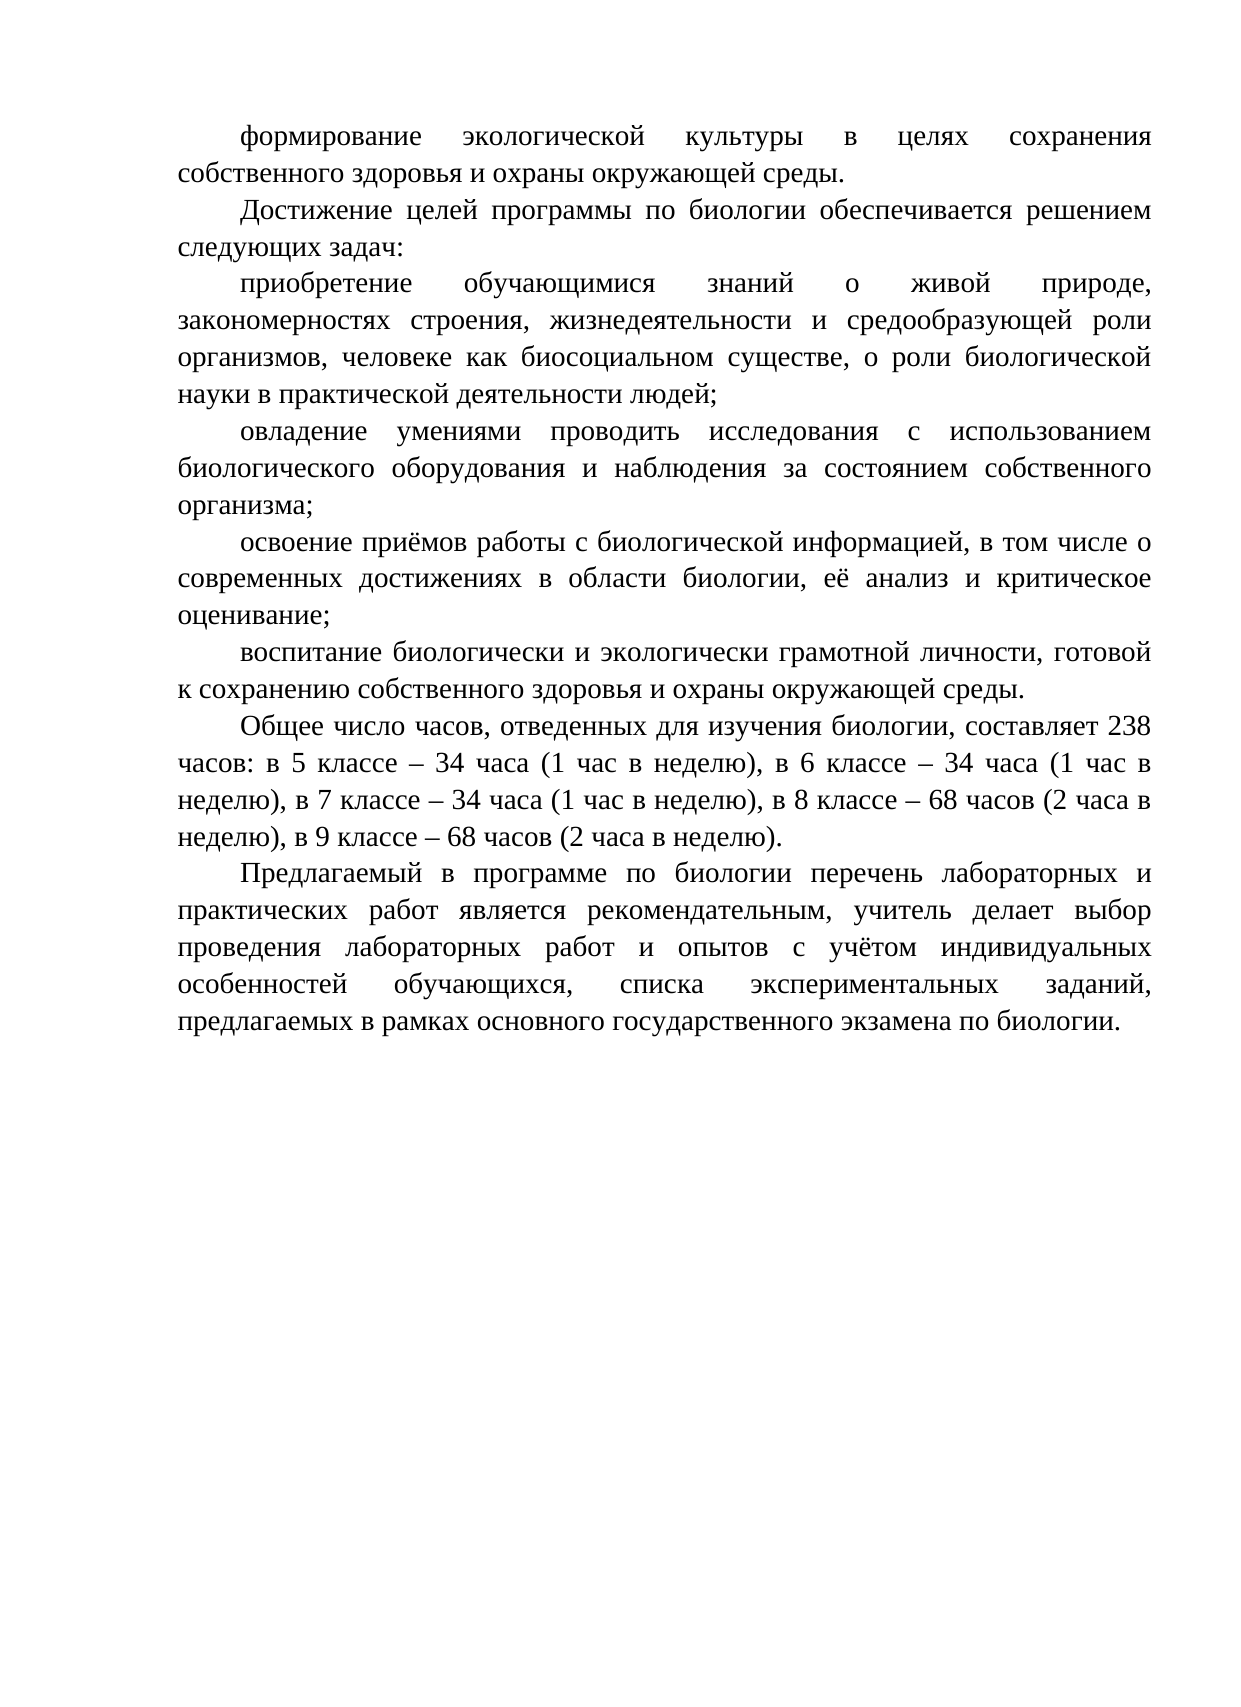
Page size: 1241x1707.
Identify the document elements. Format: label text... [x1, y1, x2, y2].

text приобретение обучающимися знаний о живой природе, закономерностях строения, жизнедеятельности и средообразующей роли организмов, человеке как биосоциальном существе, о роли биологической науки в практической деятельности людей; [177, 266, 1152, 410]
text овладение умениями проводить исследования с использованием биологического оборудования и наблюдения за состоянием собственного организма; [177, 413, 1152, 520]
text Предлагаемый в программе по биологии перечень лабораторных и практических работ является рекомендательным, учитель делает выбор проведения лабораторных работ и опытов с учётом индивидуальных особенностей обучающихся, списка экспериментальных заданий, предлагаемых в рамках основного государственного экзамена по биологии. [177, 856, 1152, 1037]
text ‌Общее число часов, отведенных для изучения биологии, составляет 238 часов: в 5 классе – 34 часа (1 час в неделю), в 6 классе – 34 часа (1 час в неделю), в 7 классе – 34 часа (1 час в неделю), в 8 классе – 68 часов (2 часа в неделю), в 9 классе – 68 часов (2 часа в неделю).‌‌ [177, 708, 1152, 852]
text Достижение целей программы по биологии обеспечивается решением следующих задач: [177, 192, 1152, 262]
text формирование экологической культуры в целях сохранения собственного здоровья и охраны окружающей среды. [177, 118, 1152, 188]
text освоение приёмов работы с биологической информацией, в том числе о современных достижениях в области биологии, её анализ и критическое оценивание; [177, 524, 1152, 631]
text воспитание биологически и экологически грамотной личности, готовой к сохранению собственного здоровья и охраны окружающей среды. [177, 634, 1152, 705]
